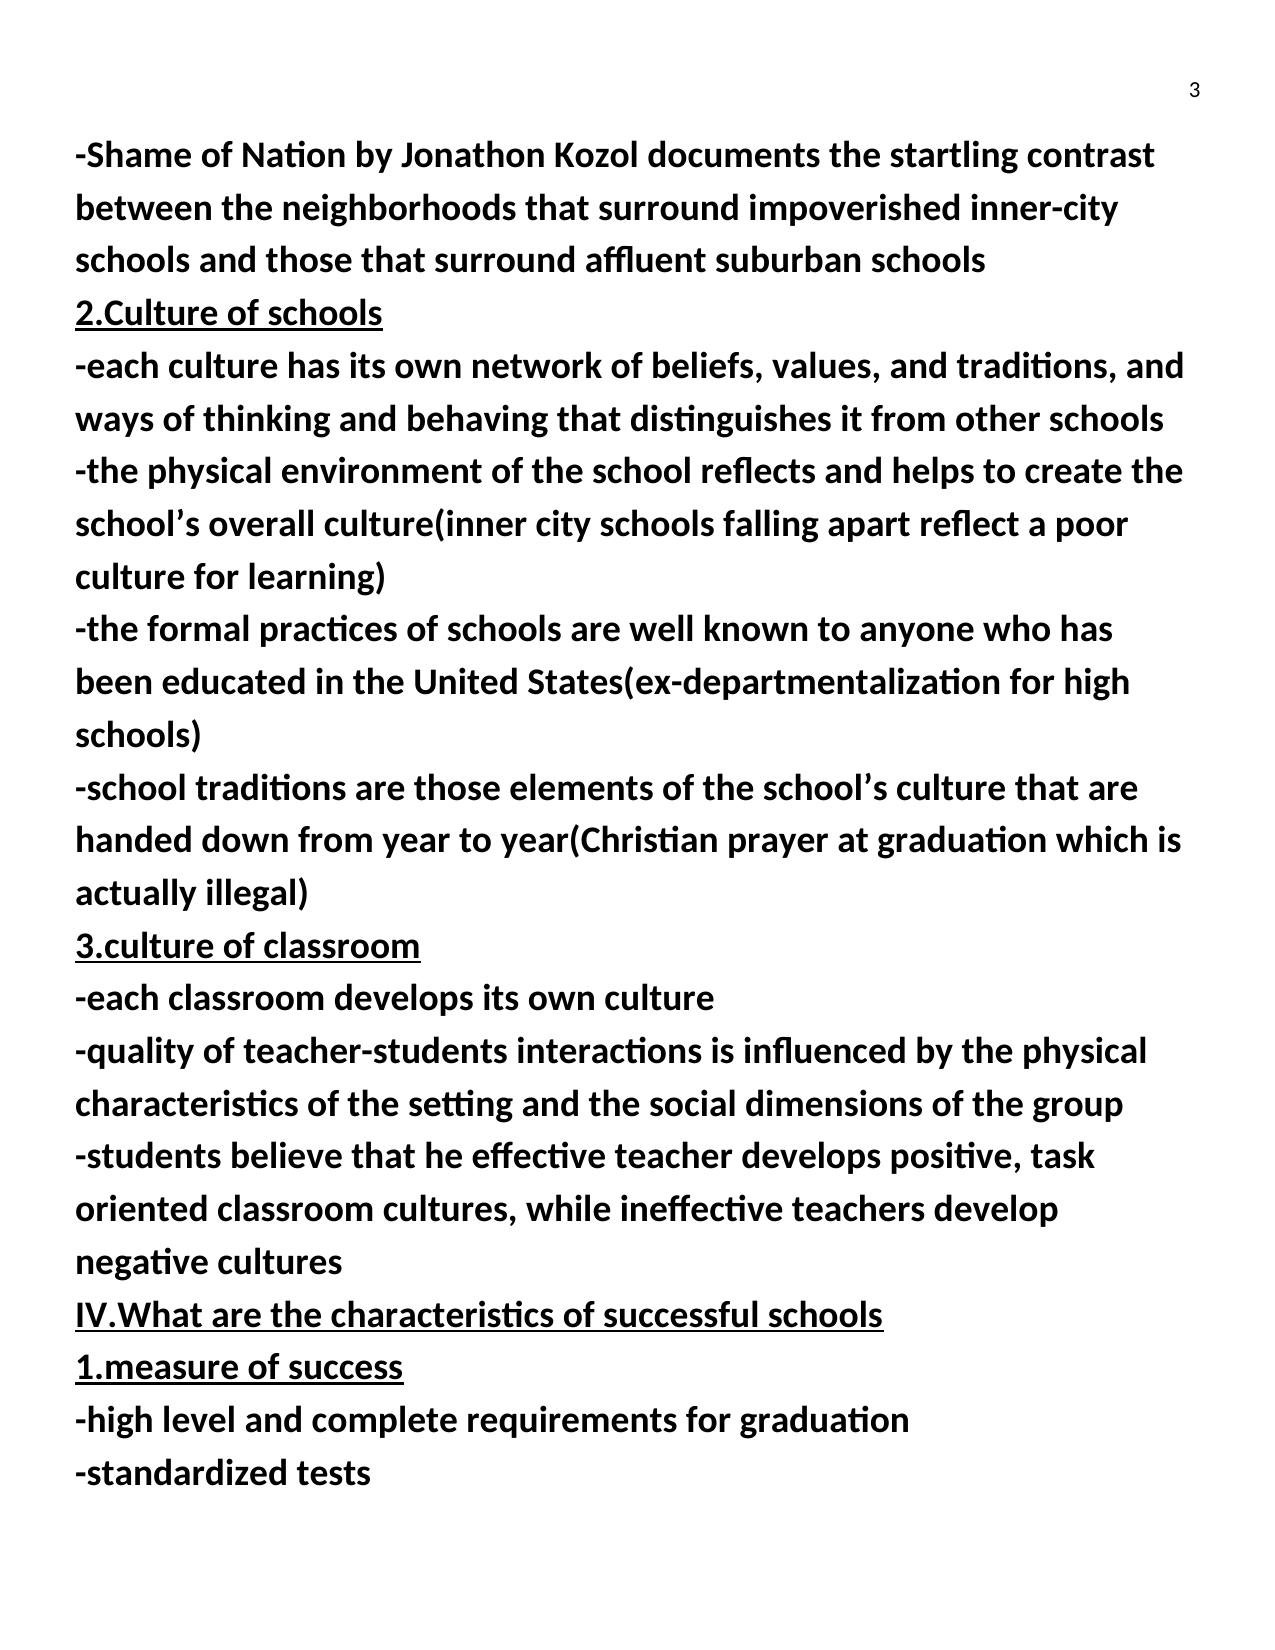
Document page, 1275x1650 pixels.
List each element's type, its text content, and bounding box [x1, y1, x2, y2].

text -the formal practices of schools are well known to anyone who has been educated in the United States(ex-departmentalization for high schools) [75, 605, 1200, 757]
text 2.Culture of schools [75, 289, 1200, 335]
text 3.culture of classroom [75, 922, 1200, 967]
text -standardized tests [75, 1449, 1200, 1494]
text 1.measure of success [75, 1343, 1200, 1389]
text -quality of teacher-students interactions is influenced by the physical characteristics of the setting and the social dimensions of the group [75, 1027, 1200, 1126]
text -each classroom develops its own culture [75, 974, 1200, 1020]
text IV.What are the characteristics of successful schools [75, 1291, 1200, 1336]
text -school traditions are those elements of the school’s culture that are handed down from year to year(Christian prayer at graduation which is actually illegal) [75, 763, 1200, 915]
text -high level and complete requirements for graduation [75, 1396, 1200, 1442]
text -students believe that he effective teacher develops positive, task oriented classroom cultures, while ineffective teachers develop negative cultures [75, 1132, 1200, 1284]
text -the physical environment of the school reflects and helps to create the school’s overall culture(inner city schools falling apart reflect a poor culture for learning) [75, 447, 1200, 598]
text -Shame of Nation by Jonathon Kozol documents the startling contrast between the neighborhoods that surround impoverished inner-city schools and those that surround affluent suburban schools [75, 131, 1200, 282]
text -each culture has its own network of beliefs, values, and traditions, and ways of thinking and behaving that distinguishes it from other schools [75, 342, 1200, 440]
